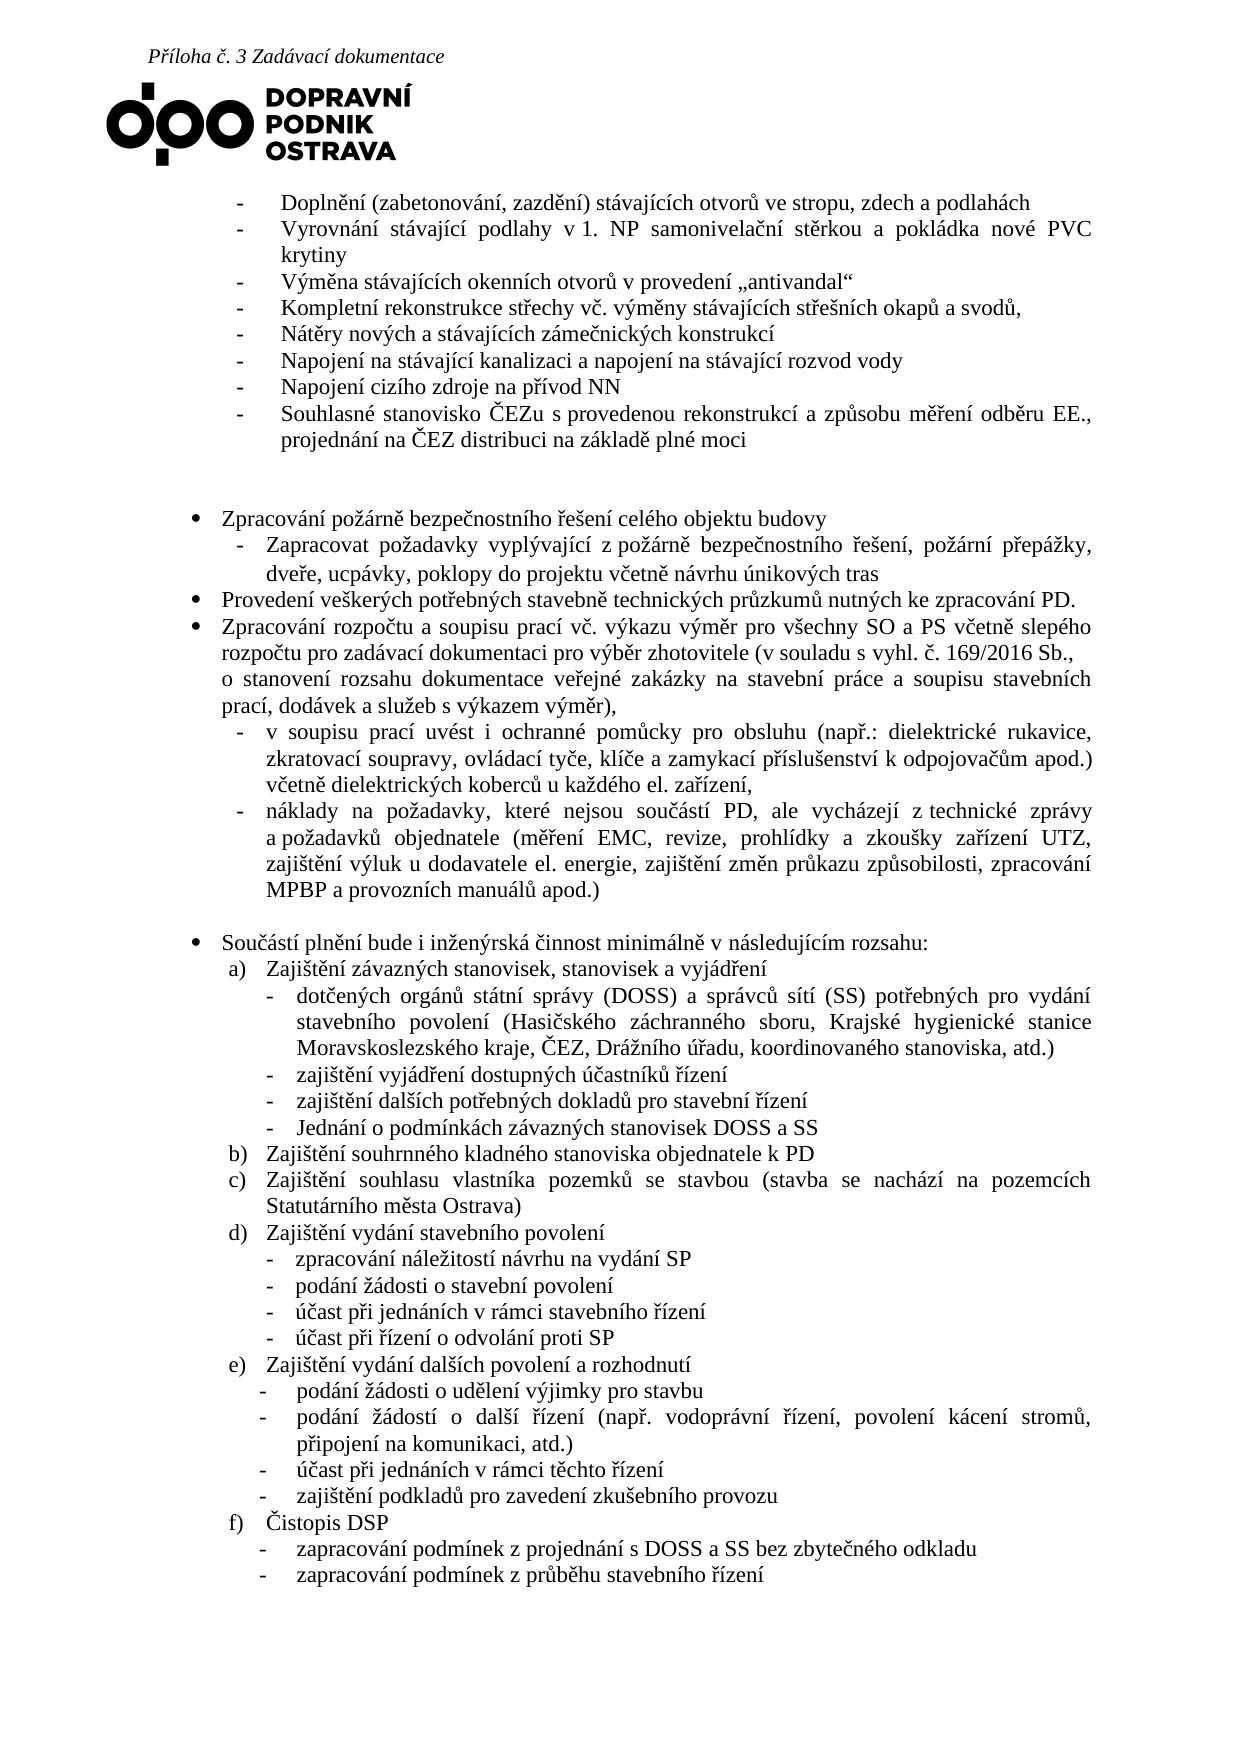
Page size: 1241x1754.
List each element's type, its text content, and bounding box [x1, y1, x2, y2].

list zajištění vyjádření dostupných účastníků řízení [266, 1061, 1093, 1087]
list Kompletní rekonstrukce střechy vč. výměny stávajících střešních okapů a svodů, [236, 294, 1093, 321]
list podání žádosti o udělení výjimky pro stavbu [259, 1377, 1093, 1403]
list podání žádostí o další řízení (např. vodoprávní řízení, povolení kácení stromů, připojení na komunikaci, atd.) [259, 1403, 1093, 1456]
list účast při jednáních v rámci těchto řízení [259, 1456, 1093, 1482]
list zajištění dalších potřebných dokladů pro stavební řízení [266, 1087, 1093, 1113]
list Napojení cizího zdroje na přívod NN [236, 373, 1093, 399]
list - Zapracovat požadavky vyplývající z požárně bezpečnostního řešení, požární přepážky, dveře, ucpávky, poklopy do projektu včetně návrhu únikových tras [236, 531, 1093, 586]
list - zpracování náležitostí návrhu na vydání SP [266, 1245, 1093, 1272]
list Doplnění (zabetonování, zazdění) stávajících otvorů ve stropu, zdech a podlahách [236, 189, 1093, 215]
list Jednání o podmínkách závazných stanovisek DOSS a SS [266, 1113, 1093, 1140]
list zapracování podmínek z projednání s DOSS a SS bez zbytečného odkladu [259, 1535, 1093, 1562]
picture [106, 82, 413, 166]
list Zajištění závazných stanovisek, stanovisek a vyjádření [228, 955, 1093, 982]
list Napojení na stávající kanalizaci a napojení na stávající rozvod vody [236, 347, 1093, 373]
list - účast při řízení o odvolání proti SP [266, 1324, 1093, 1351]
list - účast při jednáních v rámci stavebního řízení [266, 1298, 1093, 1324]
list Provedení veškerých potřebných stavebně technických průzkumů nutných ke zpracování PD. [192, 586, 1093, 613]
list dotčených orgánů státní správy (DOSS) a správců sítí (SS) potřebných pro vydání stavebního povolení (Hasičského záchranného sboru, Krajské hygienické stanice Moravskoslezského kraje, ČEZ, Drážního úřadu, koordinovaného stanoviska, atd.) [266, 982, 1093, 1061]
list o stanovení rozsahu dokumentace veřejné zakázky na stavební práce a soupisu stavebních prací, dodávek a služeb s výkazem výměr), [221, 666, 1093, 718]
list - podání žádosti o stavební povolení [266, 1272, 1093, 1298]
list Zpracování požárně bezpečnostního řešení celého objektu budovy [192, 505, 1093, 531]
list Zpracování rozpočtu a soupisu prací vč. výkazu výměr pro všechny SO a PS včetně slepého rozpočtu pro zadávací dokumentaci pro výběr zhotovitele (v souladu s vyhl. č. 169/2016 Sb., [192, 613, 1093, 666]
list Čistopis DSP [228, 1509, 1093, 1535]
list v soupisu prací uvést i ochranné pomůcky pro obsluhu (např.: dielektrické rukavice, zkratovací soupravy, ovládací tyče, klíče a zamykací příslušenství k odpojovačům apod.) včetně dielektrických koberců u každého el. zařízení, [236, 718, 1093, 797]
list Vyrovnání stávající podlahy v 1. NP samonivelační stěrkou a pokládka nové PVC krytiny [236, 215, 1093, 268]
list Zajištění vydání stavebního povolení [228, 1219, 1093, 1245]
list náklady na požadavky, které nejsou součástí PD, ale vycházejí z technické zprávy a požadavků objednatele (měření EMC, revize, prohlídky a zkoušky zařízení UTZ, zajištění výluk u dodavatele el. energie, zajištění změn průkazu způsobilosti, zpracování MPBP a provozních manuálů apod.) [236, 797, 1093, 903]
list Nátěry nových a stávajících zámečnických konstrukcí [236, 321, 1093, 347]
list Zajištění vydání dalších povolení a rozhodnutí [228, 1351, 1093, 1377]
list zapracování podmínek z průběhu stavebního řízení [259, 1562, 1093, 1588]
list Zajištění souhlasu vlastníka pozemků se stavbou (stavba se nachází na pozemcích Statutárního města Ostrava) [228, 1166, 1093, 1219]
list zajištění podkladů pro zavedení zkušebního provozu [259, 1482, 1093, 1509]
list Souhlasné stanovisko ČEZu s provedenou rekonstrukcí a způsobu měření odběru EE., projednání na ČEZ distribuci na základě plné moci [236, 399, 1093, 452]
list Zajištění souhrnného kladného stanoviska objednatele k PD [228, 1140, 1093, 1166]
list Výměna stávajících okenních otvorů v provedení „antivandal“ [236, 268, 1093, 294]
list Součástí plnění bude i inženýrská činnost minimálně v následujícím rozsahu: [192, 929, 1093, 955]
